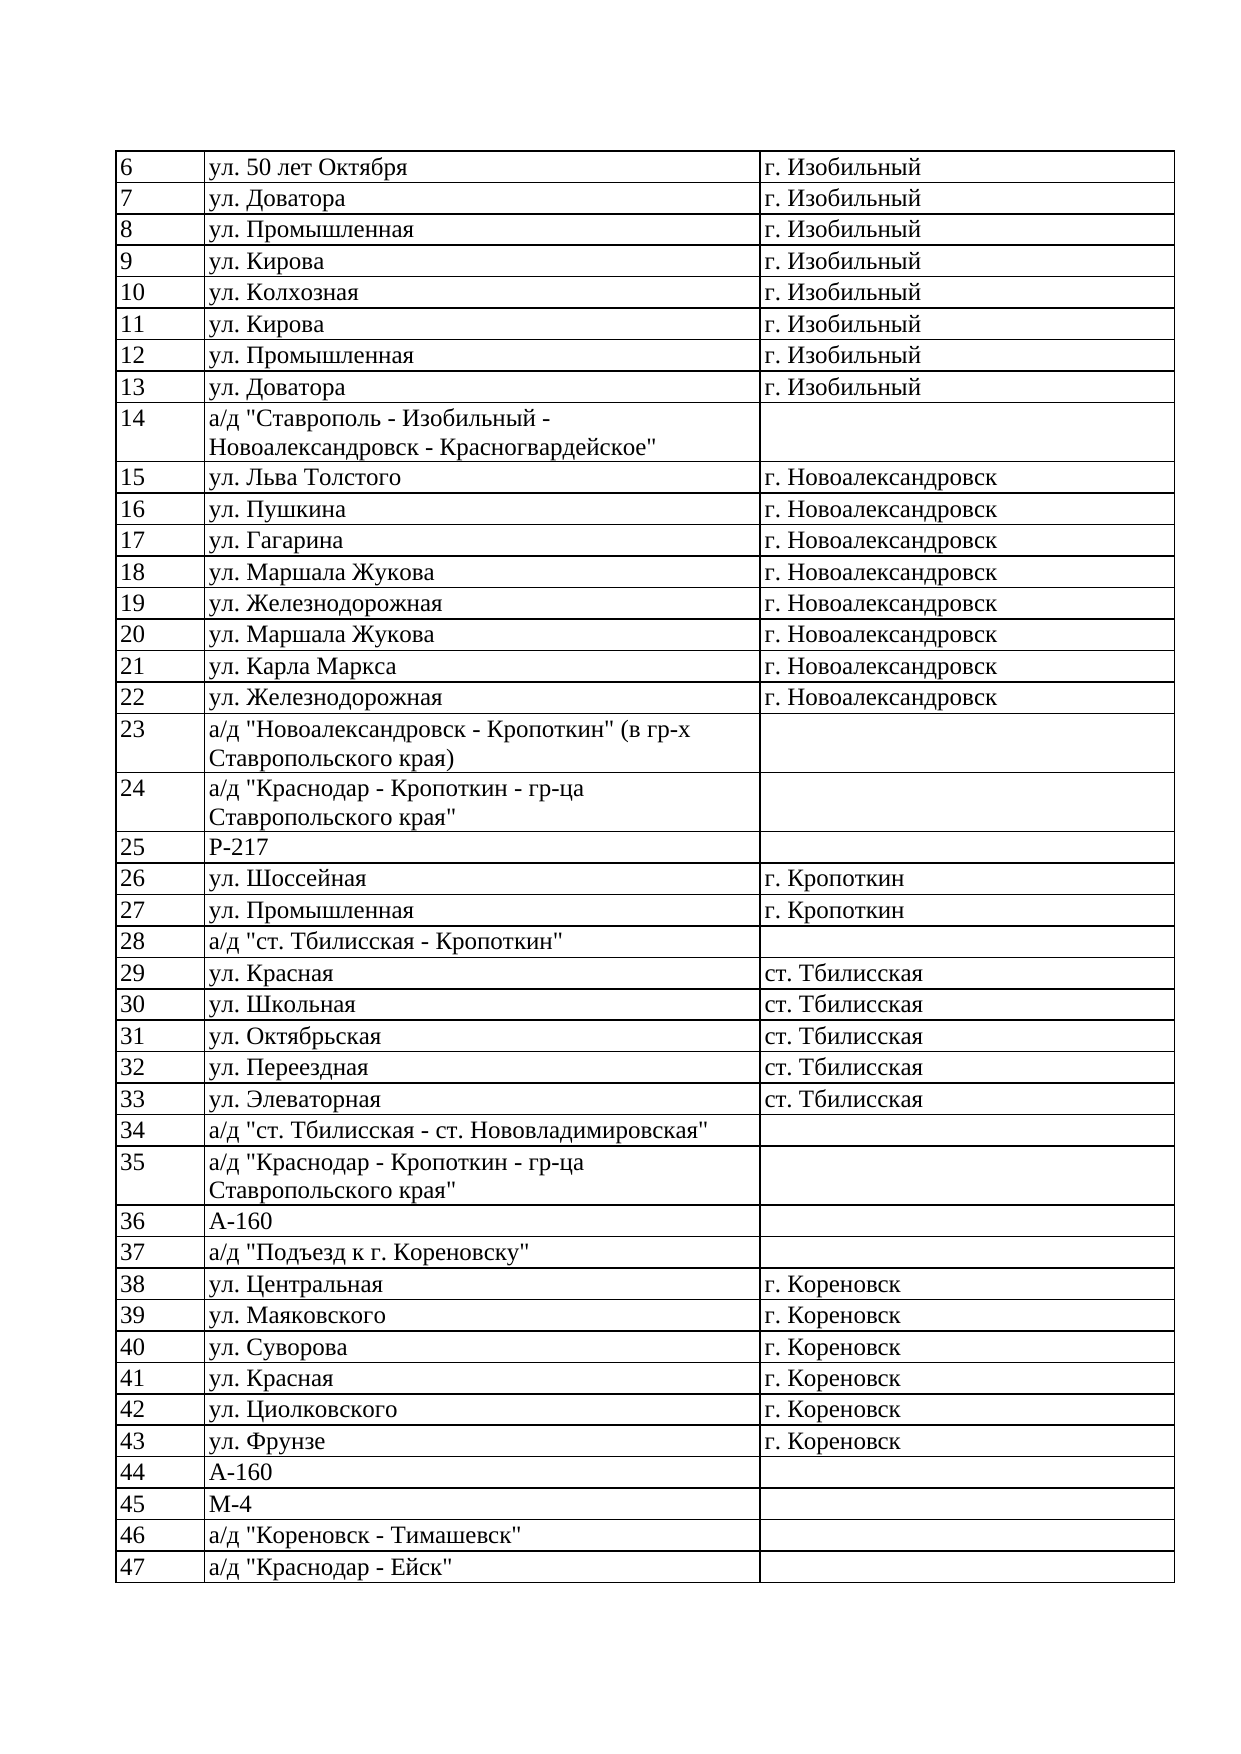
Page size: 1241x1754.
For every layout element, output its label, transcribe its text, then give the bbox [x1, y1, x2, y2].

table_cell ул. Льва Толстого [205, 462, 759, 492]
table_cell [761, 1206, 1174, 1236]
table_cell г. Кореновск [761, 1426, 1174, 1456]
table_cell г. Новоалександровск [761, 683, 1174, 712]
table_cell 44 [117, 1457, 204, 1487]
table_cell 7 [117, 183, 204, 213]
table_cell 38 [117, 1269, 204, 1298]
table_cell 42 [117, 1395, 204, 1424]
table_cell [761, 773, 1174, 831]
table_cell 34 [117, 1115, 204, 1145]
table_cell [761, 1520, 1174, 1550]
table_cell 45 [117, 1489, 204, 1519]
table_cell [761, 1115, 1174, 1145]
table_cell ул. Школьная [205, 990, 759, 1019]
table_cell М-4 [205, 1489, 759, 1519]
table_cell 16 [117, 494, 204, 524]
table_cell ул. Маршала Жукова [205, 620, 759, 649]
table_cell ул. Промышленная [205, 895, 759, 925]
table_cell 13 [117, 372, 204, 402]
table_cell а/д "Краснодар - Кропоткин - гр-ца Ставропольского края" [205, 1147, 759, 1204]
table_cell 46 [117, 1520, 204, 1550]
table_cell 43 [117, 1426, 204, 1456]
table_cell ул. Шоссейная [205, 864, 759, 893]
table_cell 12 [117, 340, 204, 370]
table_cell г. Кропоткин [761, 895, 1174, 925]
table_cell г. Новоалександровск [761, 588, 1174, 618]
table_cell г. Изобильный [761, 152, 1174, 181]
table_cell 32 [117, 1052, 204, 1082]
table_cell ул. Октябрьская [205, 1021, 759, 1051]
table_cell [761, 1489, 1174, 1519]
table_cell Р-217 [205, 832, 759, 862]
table_cell г. Изобильный [761, 340, 1174, 370]
table_cell г. Кореновск [761, 1395, 1174, 1424]
table_cell ул. Фрунзе [205, 1426, 759, 1456]
table_cell а/д "Подъезд к г. Кореновску" [205, 1237, 759, 1267]
table_cell а/д "Краснодар - Кропоткин - гр-ца Ставропольского края" [205, 773, 759, 831]
table_cell ул. Маяковского [205, 1300, 759, 1330]
table_cell г. Кропоткин [761, 864, 1174, 893]
table_cell 24 [117, 773, 204, 831]
table_cell [761, 1237, 1174, 1267]
table_cell г. Кореновск [761, 1332, 1174, 1361]
table_cell 15 [117, 462, 204, 492]
table_cell 36 [117, 1206, 204, 1236]
table_cell 37 [117, 1237, 204, 1267]
table_cell [761, 1552, 1174, 1582]
table_cell ст. Тбилисская [761, 1052, 1174, 1082]
table_cell ул. Железнодорожная [205, 588, 759, 618]
table_cell 47 [117, 1552, 204, 1582]
table_cell а/д "Ставрополь - Изобильный - Новоалександровск - Красногвардейское" [205, 403, 759, 461]
table_cell г. Изобильный [761, 246, 1174, 276]
table_cell г. Изобильный [761, 372, 1174, 402]
table_cell 39 [117, 1300, 204, 1330]
table_cell 14 [117, 403, 204, 461]
table_cell ул. Колхозная [205, 277, 759, 307]
table_cell [761, 403, 1174, 461]
table_cell ул. Промышленная [205, 340, 759, 370]
table_cell ул. Гагарина [205, 525, 759, 555]
table_cell 11 [117, 309, 204, 339]
table_cell 28 [117, 927, 204, 956]
table_cell ул. Кирова [205, 309, 759, 339]
table_cell ст. Тбилисская [761, 958, 1174, 988]
table_cell А-160 [205, 1457, 759, 1487]
table_cell 26 [117, 864, 204, 893]
table_cell ул. Карла Маркса [205, 651, 759, 681]
table_cell ул. Промышленная [205, 215, 759, 244]
table_cell ул. Кирова [205, 246, 759, 276]
table_cell г. Новоалександровск [761, 494, 1174, 524]
table_cell 23 [117, 714, 204, 771]
table_cell г. Новоалександровск [761, 557, 1174, 587]
table_cell г. Новоалександровск [761, 462, 1174, 492]
table_cell [761, 714, 1174, 771]
table_cell г. Изобильный [761, 183, 1174, 213]
table_cell ул. Переездная [205, 1052, 759, 1082]
table_cell 8 [117, 215, 204, 244]
table_cell 35 [117, 1147, 204, 1204]
table_cell ул. Элеваторная [205, 1084, 759, 1114]
table_cell ул. Доватора [205, 183, 759, 213]
table_cell г. Новоалександровск [761, 525, 1174, 555]
table_cell г. Новоалександровск [761, 620, 1174, 649]
table_cell ул. Циолковского [205, 1395, 759, 1424]
table_cell 22 [117, 683, 204, 712]
table_cell ст. Тбилисская [761, 1084, 1174, 1114]
table_cell 33 [117, 1084, 204, 1114]
table_cell а/д "Краснодар - Ейск" [205, 1552, 759, 1582]
table_cell 29 [117, 958, 204, 988]
table_cell 19 [117, 588, 204, 618]
table_cell [761, 927, 1174, 956]
table_cell 17 [117, 525, 204, 555]
table_cell ул. Красная [205, 958, 759, 988]
table_cell г. Кореновск [761, 1300, 1174, 1330]
table_cell ул. Красная [205, 1363, 759, 1393]
table_cell 25 [117, 832, 204, 862]
table_cell г. Изобильный [761, 309, 1174, 339]
table_cell г. Кореновск [761, 1269, 1174, 1298]
table_cell 21 [117, 651, 204, 681]
table_cell ул. Доватора [205, 372, 759, 402]
table_cell 20 [117, 620, 204, 649]
table_cell ул. Маршала Жукова [205, 557, 759, 587]
table_cell 41 [117, 1363, 204, 1393]
table_cell а/д "Кореновск - Тимашевск" [205, 1520, 759, 1550]
table_cell 30 [117, 990, 204, 1019]
table_cell г. Изобильный [761, 277, 1174, 307]
table_cell [761, 832, 1174, 862]
table_cell [761, 1147, 1174, 1204]
table_cell [761, 1457, 1174, 1487]
table_cell 18 [117, 557, 204, 587]
table_cell А-160 [205, 1206, 759, 1236]
table_cell а/д "ст. Тбилисская - ст. Нововладимировская" [205, 1115, 759, 1145]
table_cell 27 [117, 895, 204, 925]
table_cell 6 [117, 152, 204, 181]
table_cell 31 [117, 1021, 204, 1051]
table_cell ул. 50 лет Октября [205, 152, 759, 181]
table_cell а/д "Новоалександровск - Кропоткин" (в гр-х Ставропольского края) [205, 714, 759, 771]
table_cell 10 [117, 277, 204, 307]
table_cell г. Новоалександровск [761, 651, 1174, 681]
table_cell 9 [117, 246, 204, 276]
table_cell г. Изобильный [761, 215, 1174, 244]
table_cell 40 [117, 1332, 204, 1361]
table_cell ст. Тбилисская [761, 990, 1174, 1019]
table_cell г. Кореновск [761, 1363, 1174, 1393]
table_cell ст. Тбилисская [761, 1021, 1174, 1051]
table_cell а/д "ст. Тбилисская - Кропоткин" [205, 927, 759, 956]
table_cell ул. Суворова [205, 1332, 759, 1361]
table_cell ул. Пушкина [205, 494, 759, 524]
table_cell ул. Центральная [205, 1269, 759, 1298]
table_cell ул. Железнодорожная [205, 683, 759, 712]
